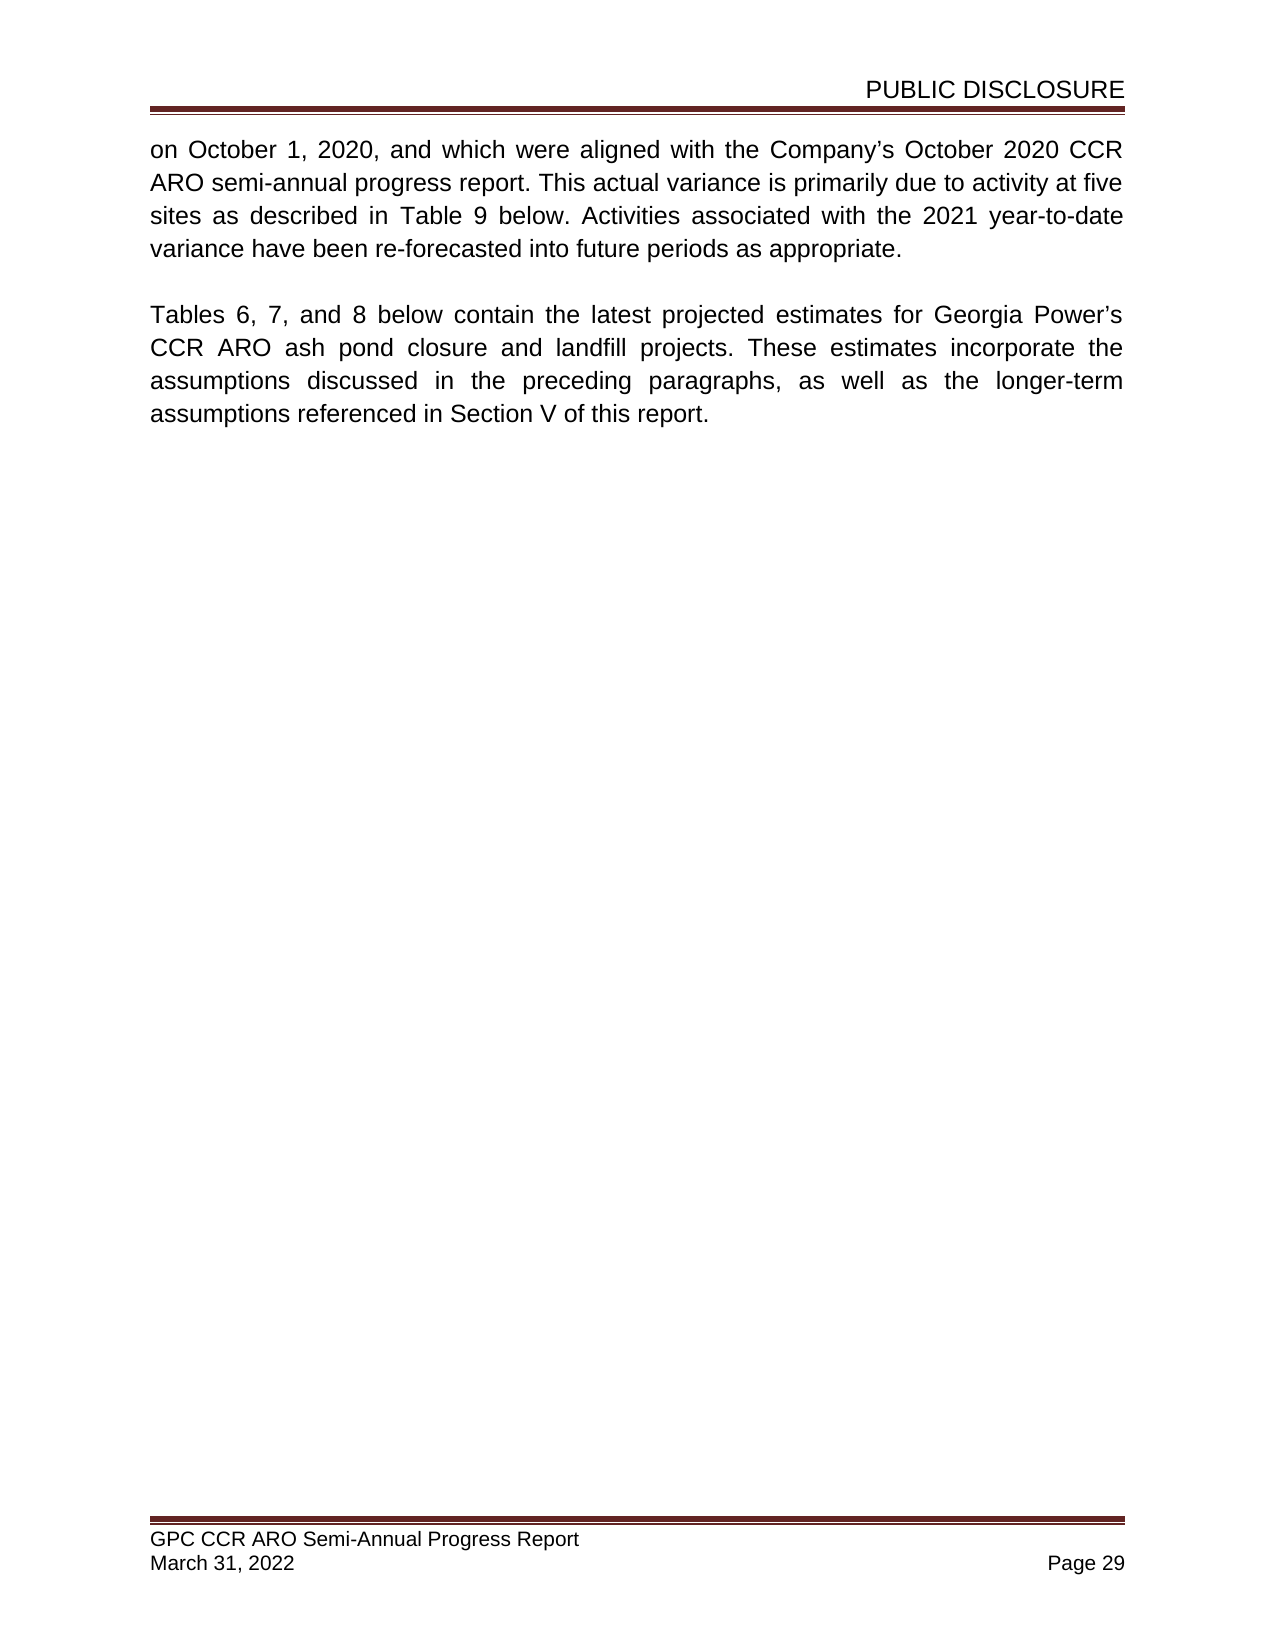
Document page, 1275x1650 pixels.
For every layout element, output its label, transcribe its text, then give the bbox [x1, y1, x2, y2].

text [150, 135, 1125, 263]
text Tables 6, 7, and 8 below contain the latest projected estimates for Georgia Power’s CCR ARO ash pond closure and landfill projects. These estimates incorporate the assumptions discussed in the preceding paragraphs, as well as the longer-term assumptions referenced in Section V of this report. [150, 300, 1125, 428]
